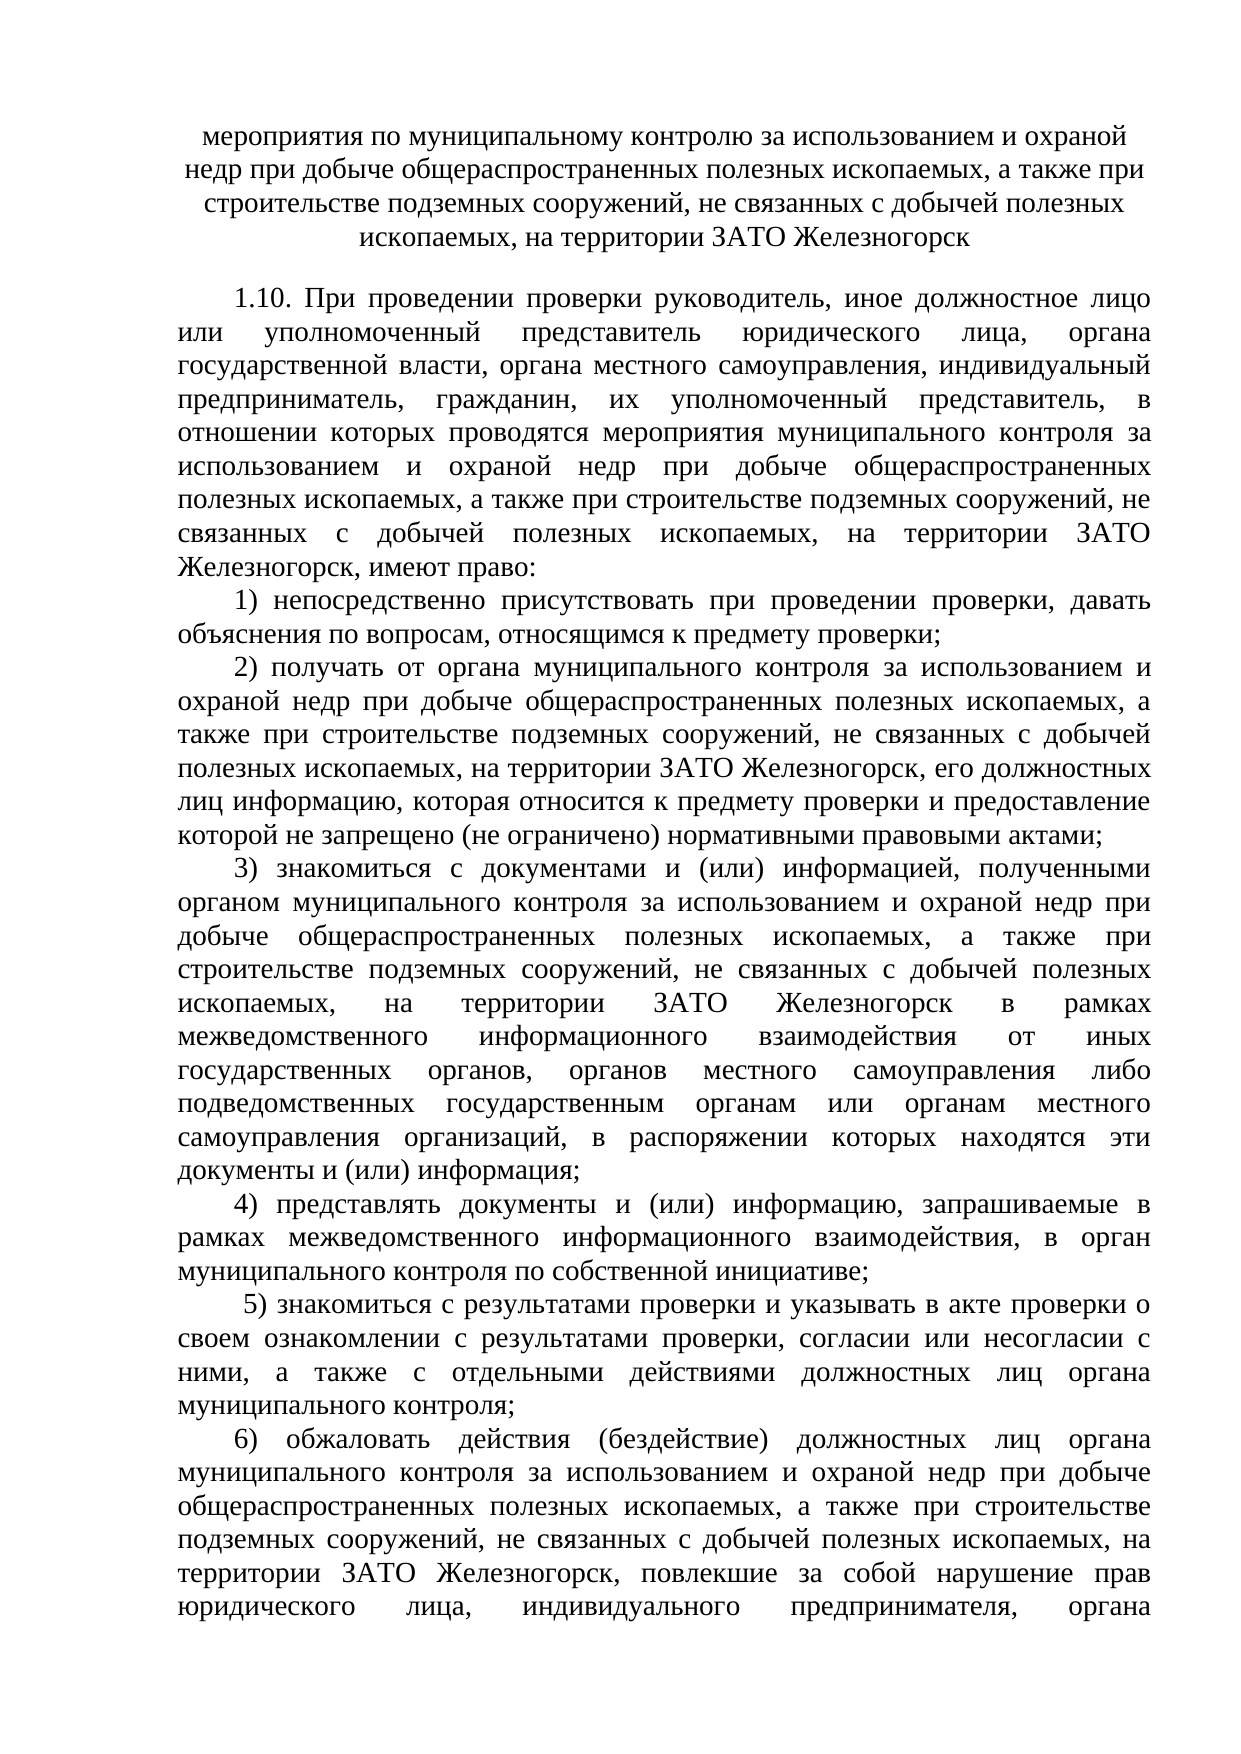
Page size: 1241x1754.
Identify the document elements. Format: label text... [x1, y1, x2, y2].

text 4) представлять документы и (или) информацию, запрашиваемые в рамках межведомственного информационного взаимодействия, в орган муниципального контроля по собственной инициативе; [177, 1186, 1152, 1287]
text 3) знакомиться с документами и (или) информацией, полученными органом муниципального контроля за использованием и охраной недр при добыче общераспространенных полезных ископаемых, а также при строительстве подземных сооружений, не связанных с добычей полезных ископаемых, на территории ЗАТО Железногорск в рамках межведомственного информационного взаимодействия от иных государственных органов, органов местного самоуправления либо подведомственных государственным органам или органам местного самоуправления организаций, в распоряжении которых находятся эти документы и (или) информация; [177, 851, 1152, 1186]
text 1.10. При проведении проверки руководитель, иное должностное лицо или уполномоченный представитель юридического лица, органа государственной власти, органа местного самоуправления, индивидуальный предприниматель, гражданин, их уполномоченный представитель, в отношении которых проводятся мероприятия муниципального контроля за использованием и охраной недр при добыче общераспространенных полезных ископаемых, а также при строительстве подземных сооружений, не связанных с добычей полезных ископаемых, на территории ЗАТО Железногорск, имеют право: [177, 280, 1152, 582]
text мероприятия по муниципальному контролю за использованием и охраной недр при добыче общераспространенных полезных ископаемых, а также при строительстве подземных сооружений, не связанных с добычей полезных ископаемых, на территории ЗАТО Железногорск [177, 118, 1152, 252]
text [177, 1421, 1152, 1622]
text 5) знакомиться с результатами проверки и указывать в акте проверки о своем ознакомлении с результатами проверки, согласии или несогласии с ними, а также с отдельными действиями должностных лиц органа муниципального контроля; [177, 1287, 1152, 1421]
text 2) получать от органа муниципального контроля за использованием и охраной недр при добыче общераспространенных полезных ископаемых, а также при строительстве подземных сооружений, не связанных с добычей полезных ископаемых, на территории ЗАТО Железногорск, его должностных лиц информацию, которая относится к предмету проверки и предоставление которой не запрещено (не ограничено) нормативными правовыми актами; [177, 649, 1152, 851]
text 1) непосредственно присутствовать при проведении проверки, давать объяснения по вопросам, относящимся к предмету проверки; [177, 582, 1152, 649]
